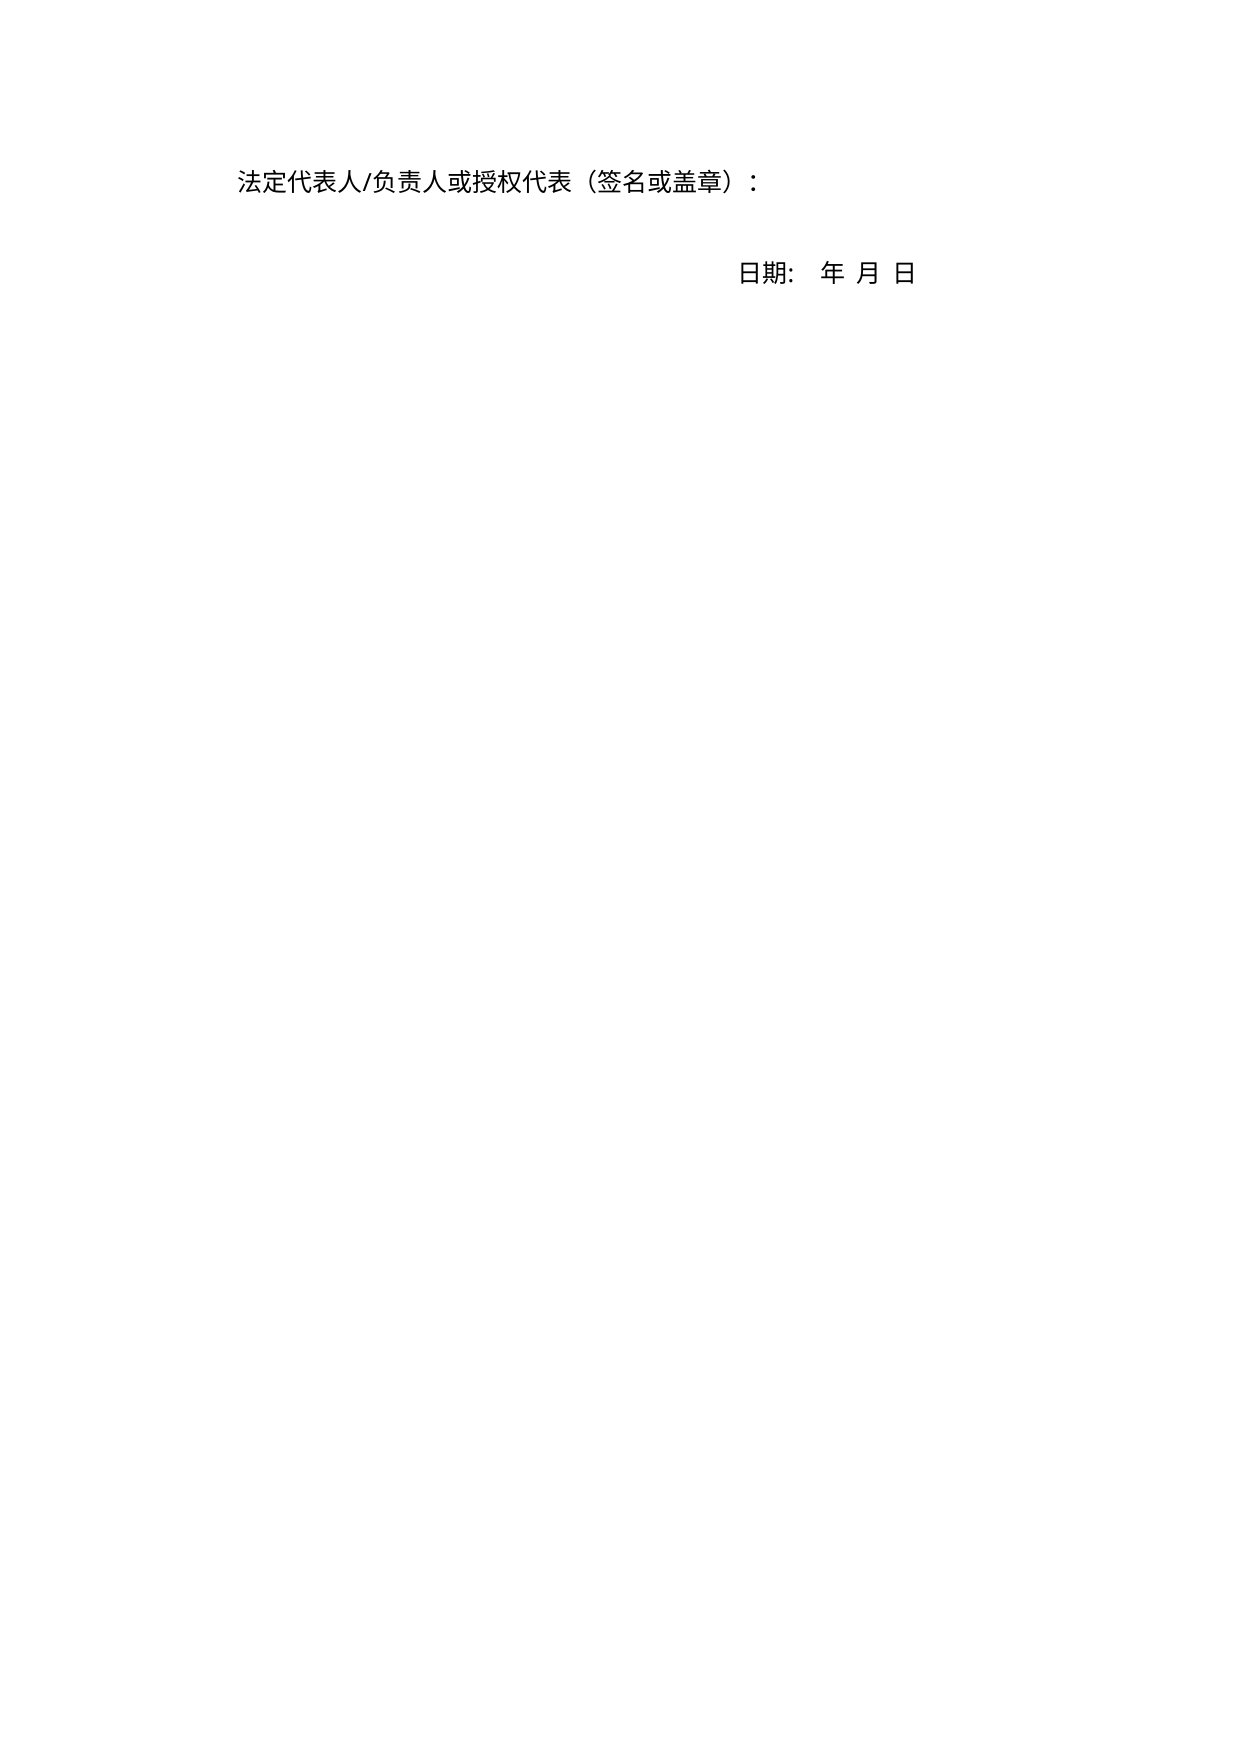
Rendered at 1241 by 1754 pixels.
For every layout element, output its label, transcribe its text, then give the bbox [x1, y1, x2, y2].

text 法定代表人/负责人或授权代表（签名或盖章）： [187, 162, 1053, 198]
text 日期: 年 月 日 [187, 253, 1053, 289]
